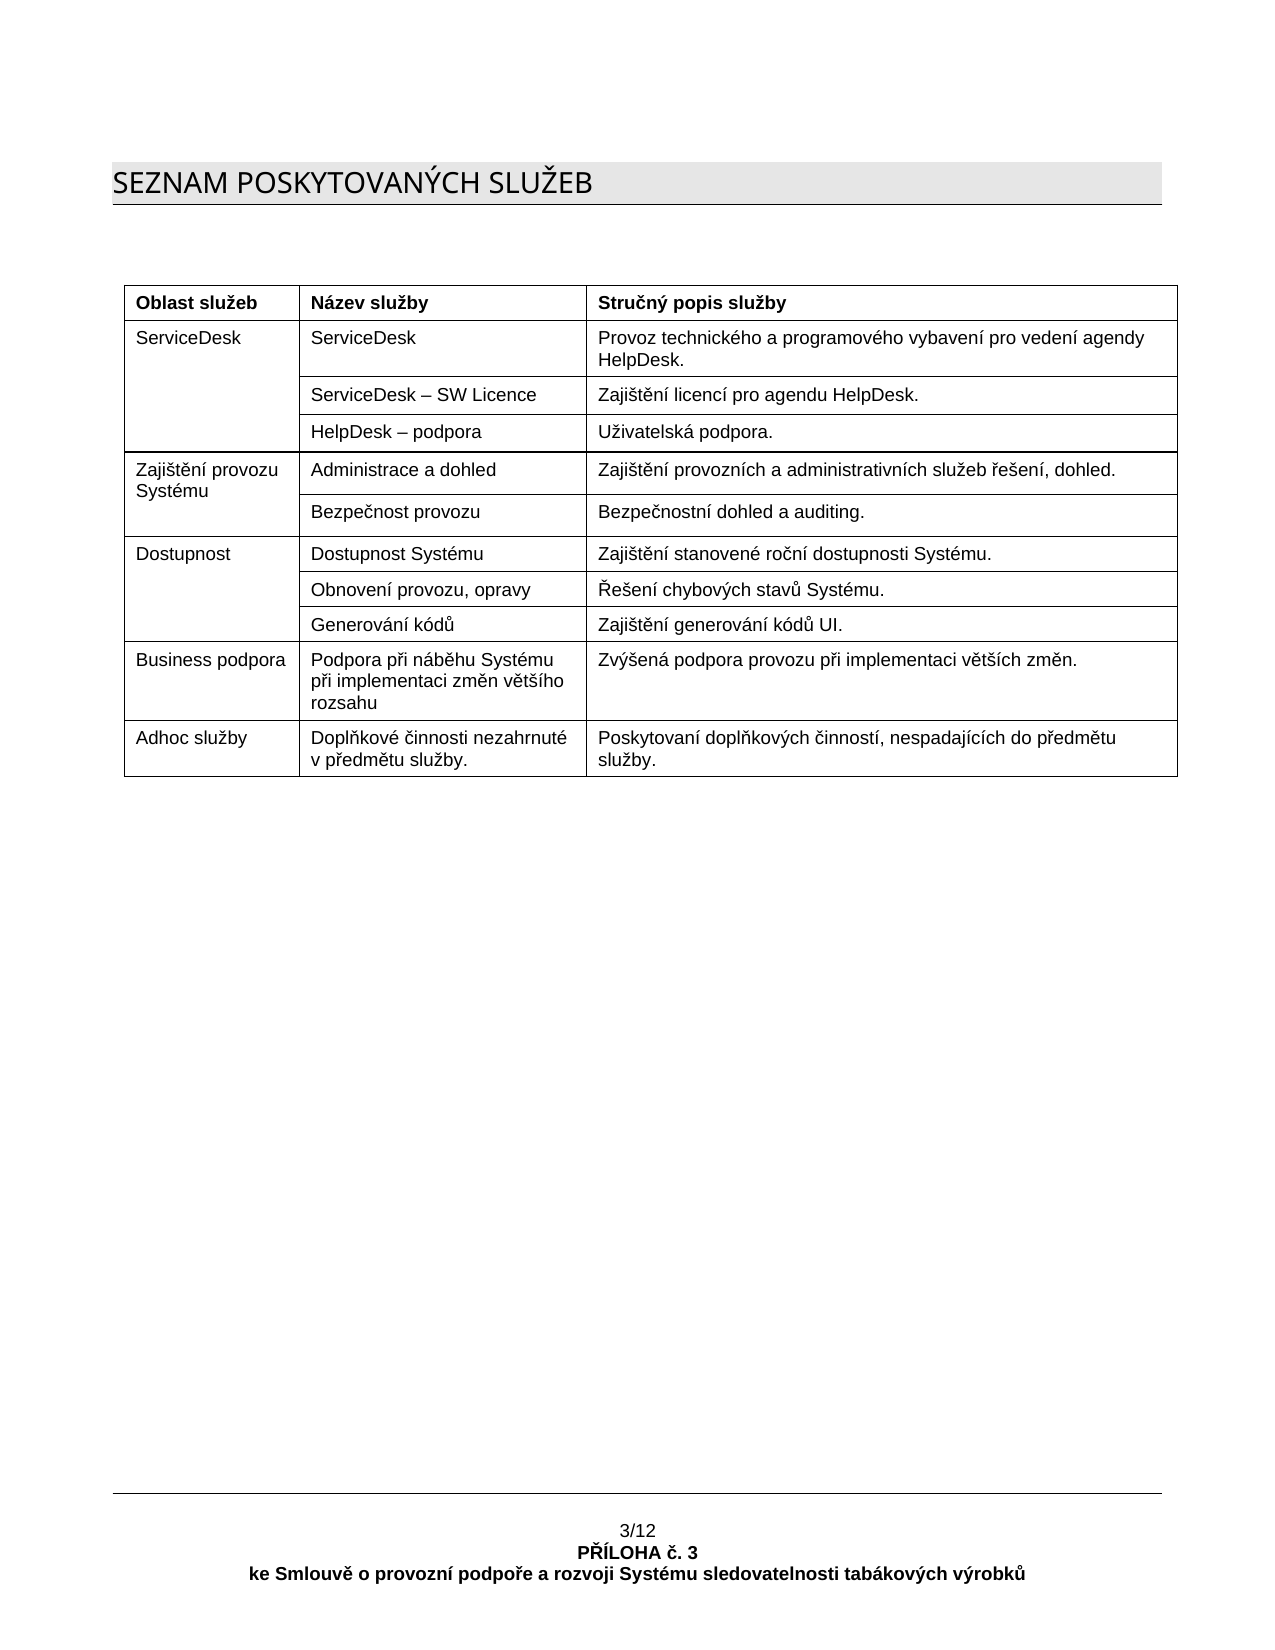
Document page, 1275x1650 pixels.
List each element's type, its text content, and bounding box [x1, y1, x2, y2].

table_cell Provoz technického a programového vybavení pro vedení agendy HelpDesk. [587, 321, 1177, 376]
table_cell Zajištění licencí pro agendu HelpDesk. [587, 377, 1177, 414]
subtitle Seznam poskytovaných služeb [112, 162, 1162, 205]
table_header Oblast služeb [125, 286, 299, 319]
table_cell ServiceDesk [125, 321, 299, 451]
table_cell Doplňkové činnosti nezahrnuté v předmětu služby. [300, 721, 586, 776]
table_cell Zvýšená podpora provozu při implementaci větších změn. [587, 642, 1177, 719]
table_cell ServiceDesk – SW Licence [300, 377, 586, 414]
table_cell Adhoc služby [125, 721, 299, 776]
table_header Název služby [300, 286, 586, 319]
table_cell Zajištění provozu Systému [125, 453, 299, 536]
table_cell ServiceDesk [300, 321, 586, 376]
table_cell Poskytovaní doplňkových činností, nespadajících do předmětu služby. [587, 721, 1177, 776]
table_cell Dostupnost [125, 537, 299, 641]
table_cell Bezpečnost provozu [300, 495, 586, 536]
table_cell Bezpečnostní dohled a auditing. [587, 495, 1177, 536]
table_header Stručný popis služby [587, 286, 1177, 319]
table_cell Business podpora [125, 642, 299, 719]
table_cell Obnovení provozu, opravy [300, 572, 586, 606]
table_cell Zajištění generování kódů UI. [587, 607, 1177, 641]
table_cell HelpDesk – podpora [300, 415, 586, 451]
table_cell Zajištění provozních a administrativních služeb řešení, dohled. [587, 453, 1177, 494]
table_cell Generování kódů [300, 607, 586, 641]
table_cell Administrace a dohled [300, 453, 586, 494]
table_cell Dostupnost Systému [300, 537, 586, 571]
table_cell Podpora při náběhu Systému při implementaci změn většího rozsahu [300, 642, 586, 719]
table_cell Uživatelská podpora. [587, 415, 1177, 451]
table_cell Zajištění stanovené roční dostupnosti Systému. [587, 537, 1177, 571]
table_cell Řešení chybových stavů Systému. [587, 572, 1177, 606]
